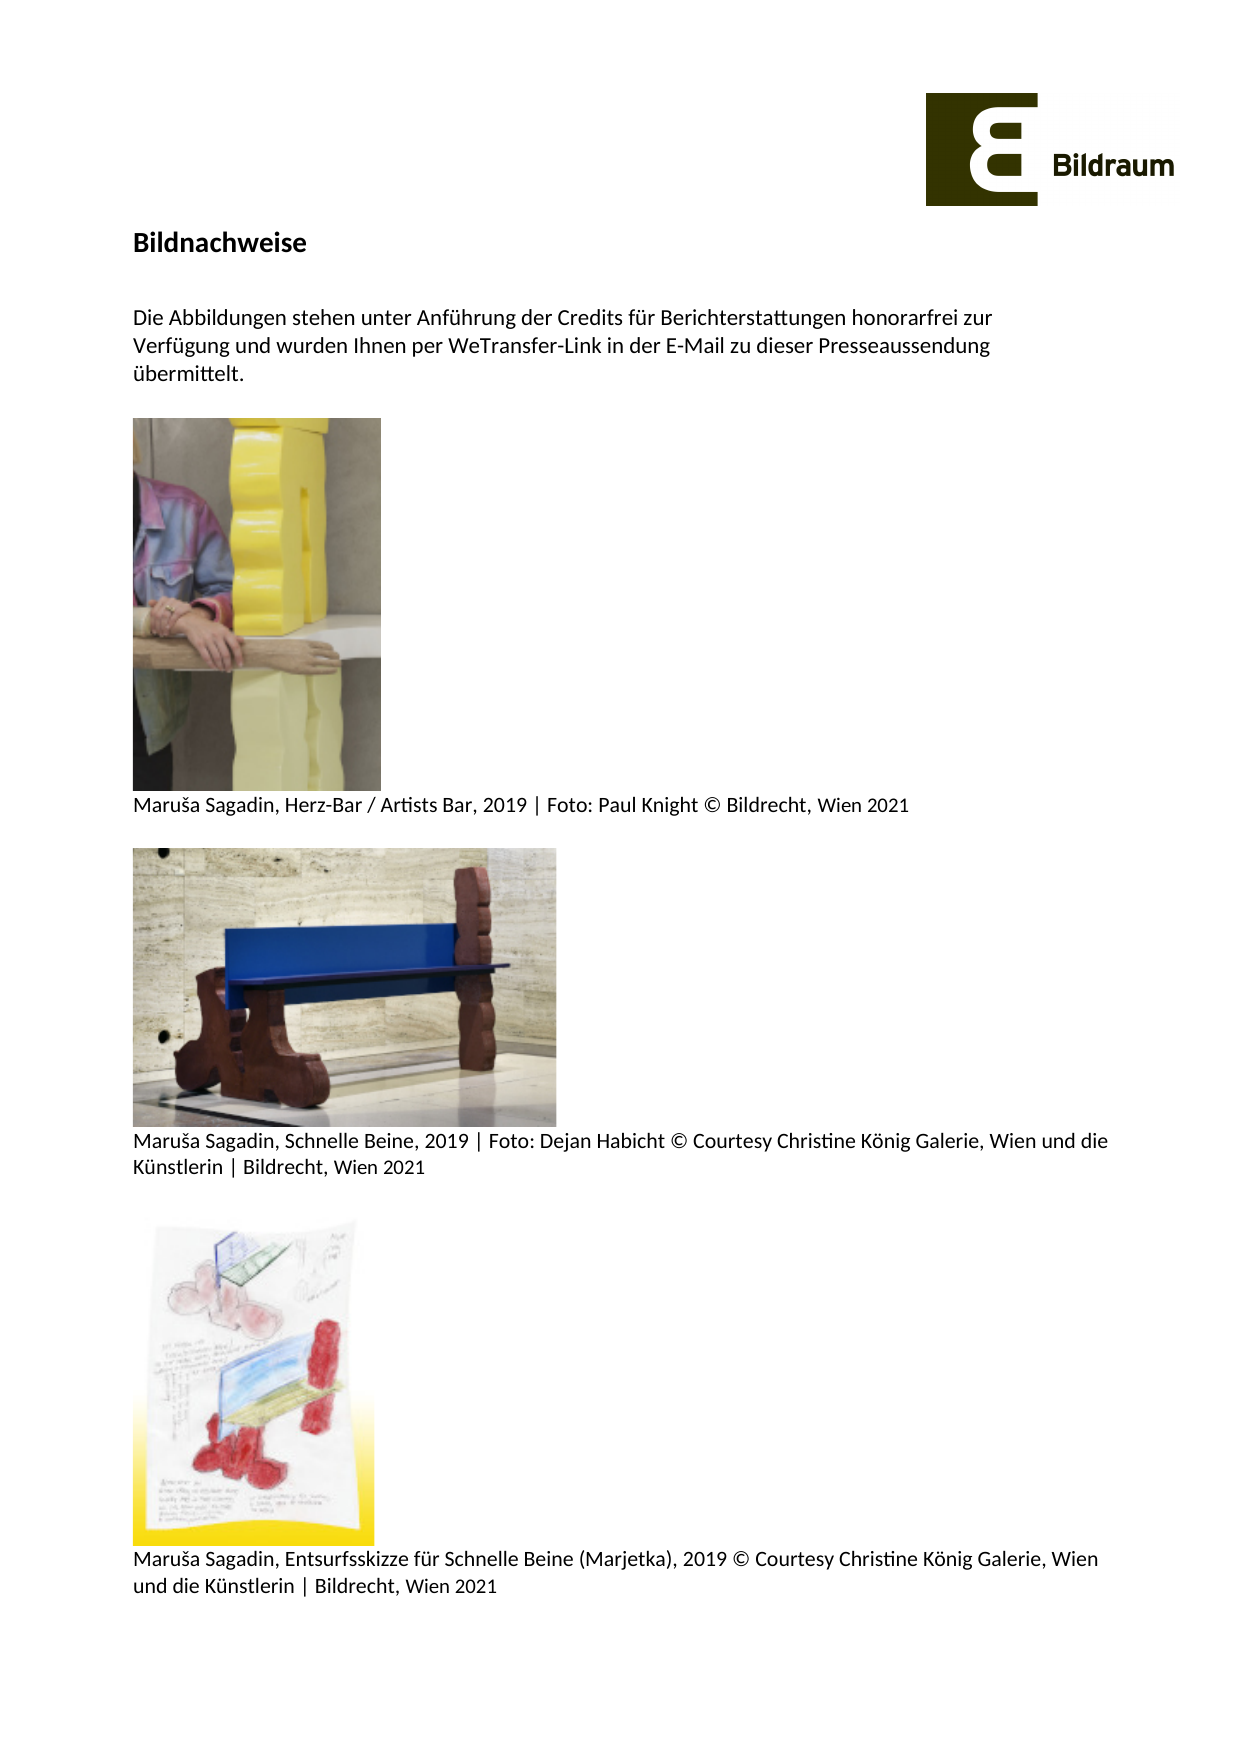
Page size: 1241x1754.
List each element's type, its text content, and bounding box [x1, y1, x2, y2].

picture [132, 1205, 375, 1546]
picture [132, 848, 557, 1127]
picture [132, 418, 381, 791]
text Die Abbildungen stehen unter Anführung der Credits für Berichterstattungen honorarfrei zur Verfügung und wurden Ihnen per WeTransfer-Link in der E-Mail zu dieser Presseaussendung übermittelt. [133, 303, 1064, 387]
picture [926, 93, 1181, 206]
text Maruša Sagadin, Herz-Bar / Artists Bar, 2019 | Foto: Paul Knight © Bildrecht, Wien 2021 [133, 791, 1123, 817]
text Maruša Sagadin, Schnelle Beine, 2019 | Foto: Dejan Habicht © Courtesy Christine König Galerie, Wien und die Künstlerin | Bildrecht, Wien 2021 [133, 1127, 1123, 1180]
text Bildnachweise [133, 224, 1123, 260]
text Maruša Sagadin, Entsurfsskizze für Schnelle Beine (Marjetka), 2019 © Courtesy Christine König Galerie, Wien und die Künstlerin | Bildrecht, Wien 2021 [133, 1545, 1123, 1598]
